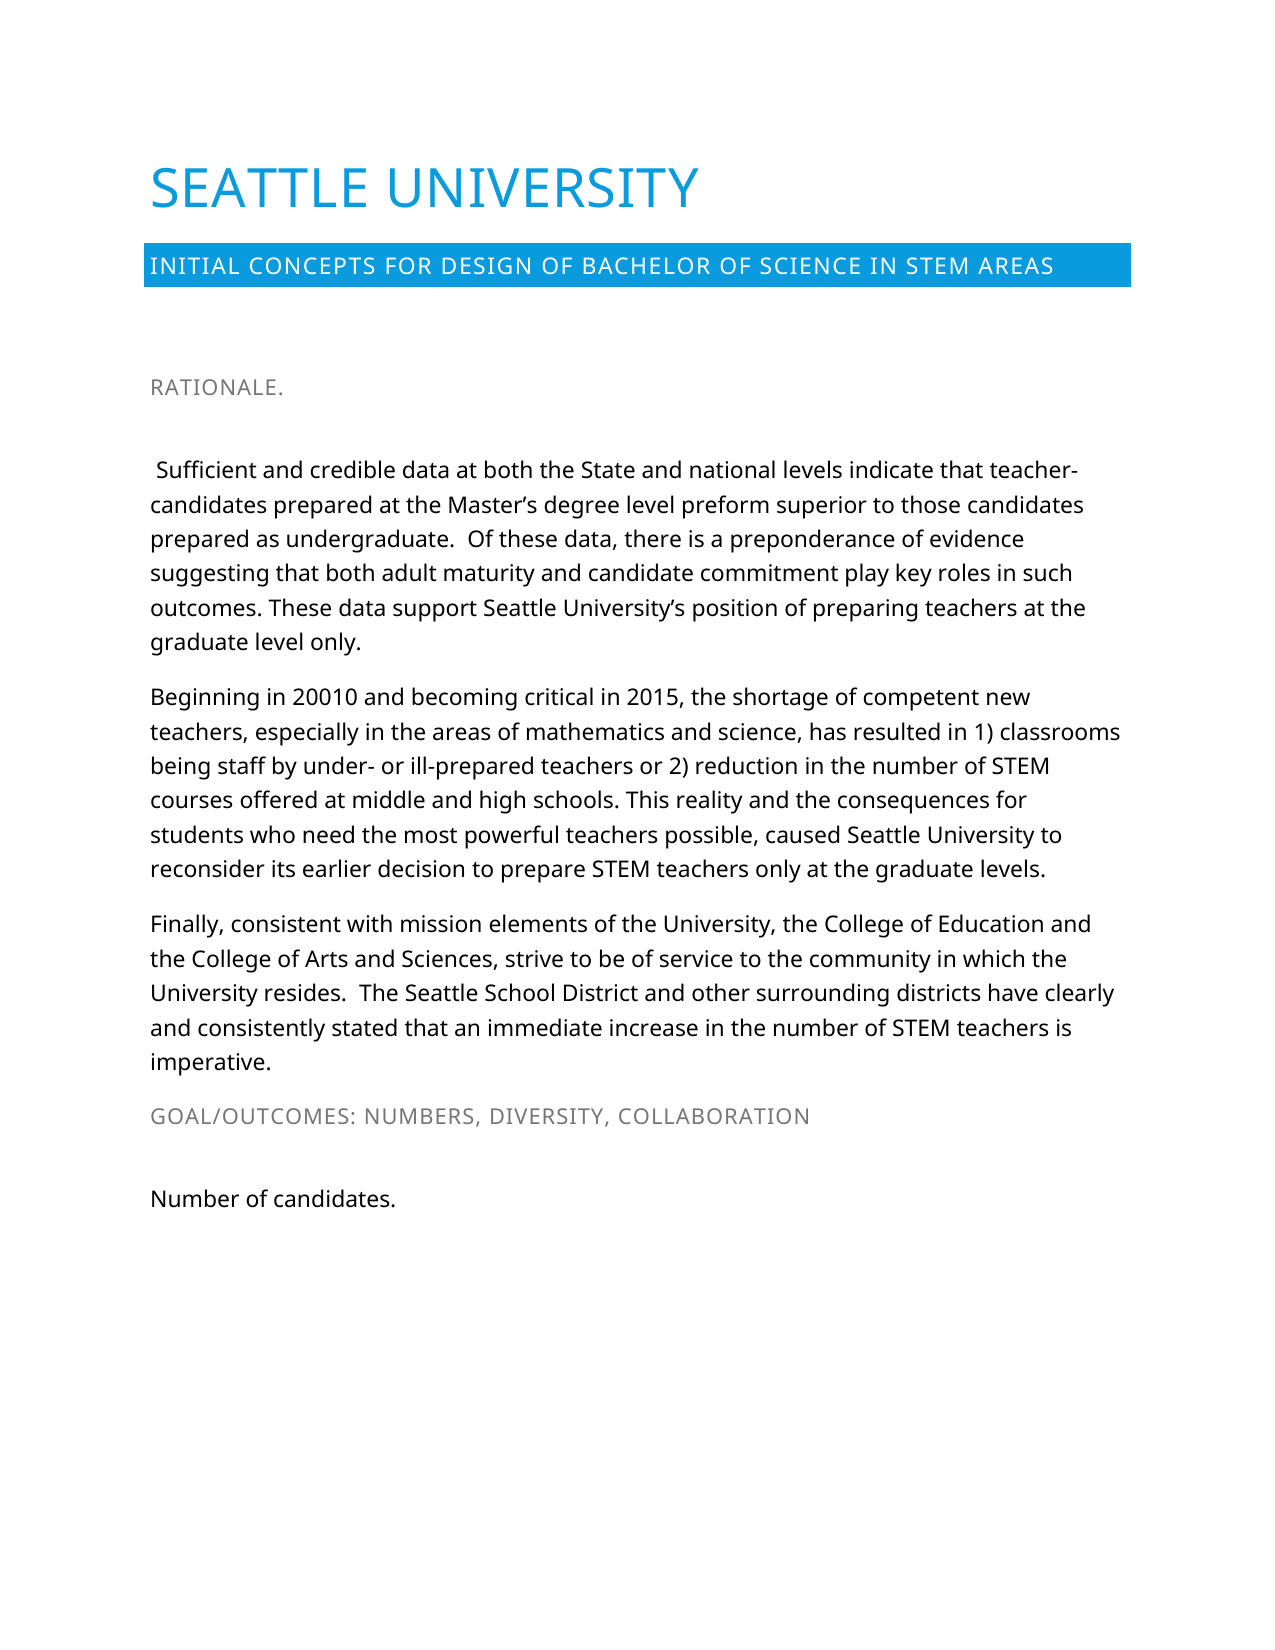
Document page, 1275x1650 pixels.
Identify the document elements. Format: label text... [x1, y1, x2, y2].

subtitle INITIAL cONCEPTS FOR DESIGN OF BACHELOR OF SCIENCE IN STEM AREAS [150, 250, 1125, 281]
text Beginning in 20010 and becoming critical in 2015, the shortage of competent new teachers, especially in the areas of mathematics and science, has resulted in 1) classrooms being staff by under- or ill-prepared teachers or 2) reduction in the number of STEM courses offered at middle and high schools. This reality and the consequences for students who need the most powerful teachers possible, caused Seattle University to reconsider its earlier decision to prepare STEM teachers only at the graduate levels. [150, 681, 1125, 884]
title SEATTLE UNIVERSITY [150, 150, 1125, 224]
text Sufficient and credible data at both the State and national levels indicate that teacher-candidates prepared at the Master’s degree level preform superior to those candidates prepared as undergraduate. Of these data, there is a preponderance of evidence suggesting that both adult maturity and candidate commitment play key roles in such outcomes. These data support Seattle University’s position of preparing teachers at the graduate level only. [150, 454, 1125, 657]
subtitle Goal/OUTCOMEs: numbers, diversity, COLLABORATION [150, 1101, 1125, 1131]
subtitle Rationale. [150, 372, 1125, 402]
text Number of candidates. [150, 1183, 1125, 1214]
text Finally, consistent with mission elements of the University, the College of Education and the College of Arts and Sciences, strive to be of service to the community in which the University resides. The Seattle School District and other surrounding districts have clearly and consistently stated that an immediate increase in the number of STEM teachers is imperative. [150, 908, 1125, 1077]
